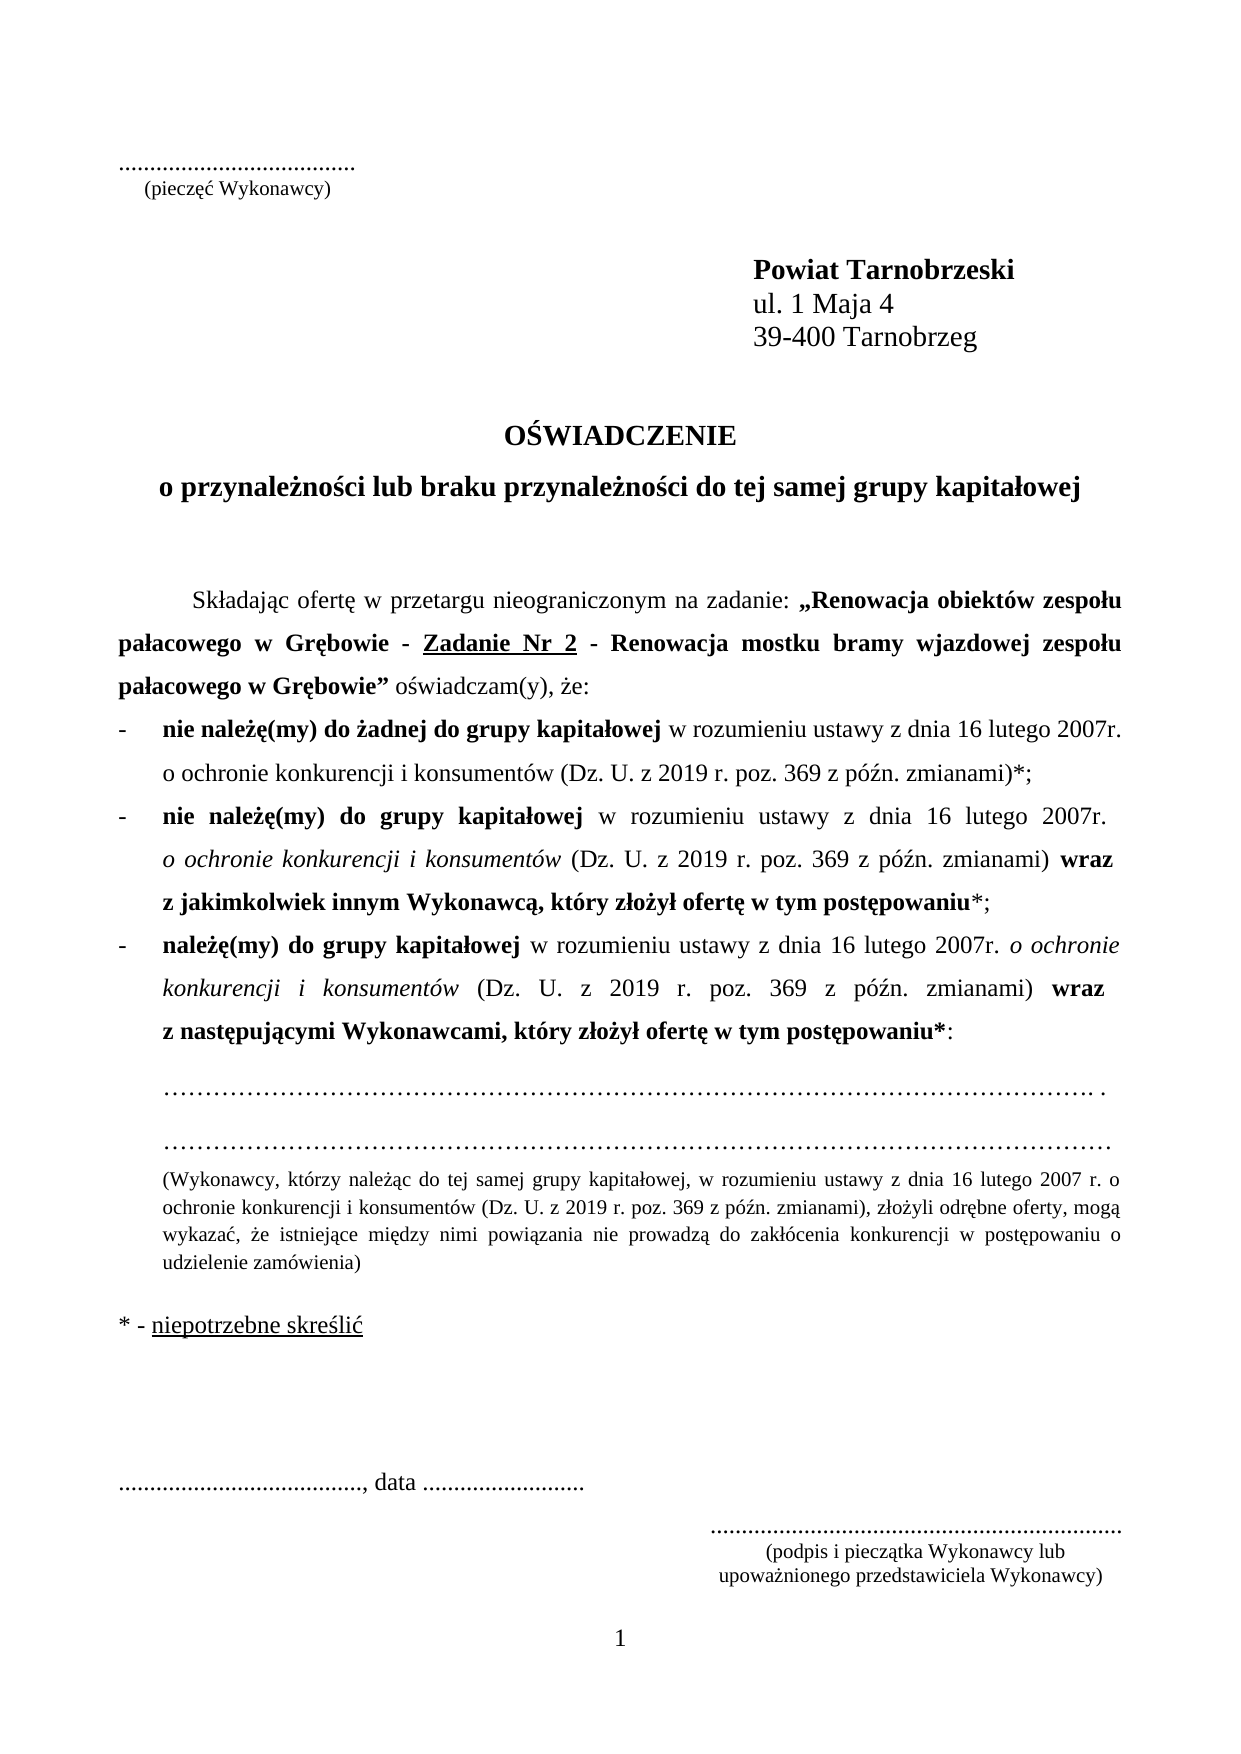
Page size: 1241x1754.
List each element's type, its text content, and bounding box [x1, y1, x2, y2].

list należę(my) do grupy kapitałowej w rozumieniu ustawy z dnia 16 lutego 2007r. o ochronie konkurencji i konsumentów (Dz. U. z 2019 r. poz. 369 z późn. zmianami) wraz z następującymi Wykonawcami, który złożył ofertę w tym postępowaniu*: [118, 930, 1122, 1045]
text …………………………………………………………………………………………………. . [162, 1072, 1122, 1101]
list nie należę(my) do grupy kapitałowej w rozumieniu ustawy z dnia 16 lutego 2007r. o ochronie konkurencji i konsumentów (Dz. U. z 2019 r. poz. 369 z późn. zmianami) wraz z jakimkolwiek innym Wykonawcą, który złożył ofertę w tym postępowaniu*; [118, 801, 1122, 916]
text (pieczęć Wykonawcy) [118, 176, 1122, 200]
text * - niepotrzebne skreślić [118, 1310, 1122, 1339]
text .................................................................. [561, 1510, 1122, 1539]
text Składając ofertę w przetargu nieograniczonym na zadanie: „Renowacja obiektów zespołu pałacowego w Grębowie - Zadanie Nr 2 - Renowacja mostku bramy wjazdowej zespołu pałacowego w Grębowie” oświadczam(y), że: [118, 585, 1122, 700]
text ul. 1 Maja 4 [753, 286, 1122, 319]
text ......................................., data .......................... [118, 1467, 1122, 1496]
text (podpis i pieczątka Wykonawcy lub [662, 1539, 1122, 1563]
text (Wykonawcy, którzy należąc do tej samej grupy kapitałowej, w rozumieniu ustawy z dnia 16 lutego 2007 r. o ochronie konkurencji i konsumentów (Dz. U. z 2019 r. poz. 369 z późn. zmianami), złożyli odrębne oferty, mogą wykazać, że istniejące między nimi powiązania nie prowadzą do zakłócenia konkurencji w postępowaniu o udzielenie zamówienia) [162, 1167, 1122, 1274]
text o przynależności lub braku przynależności do tej samej grupy kapitałowej [118, 469, 1122, 503]
text Powiat Tarnobrzeski [339, 252, 1122, 286]
text …………………………………………………………………………………………………… [162, 1126, 1122, 1154]
text ...................................... [118, 147, 1122, 176]
list nie należę(my) do żadnej do grupy kapitałowej w rozumieniu ustawy z dnia 16 lutego 2007r. o ochronie konkurencji i konsumentów (Dz. U. z 2019 r. poz. 369 z późn. zmianami)*; [118, 714, 1122, 786]
text OŚWIADCZENIE [118, 418, 1122, 452]
text upoważnionego przedstawiciela Wykonawcy) [118, 1563, 1122, 1587]
text 39-400 Tarnobrzeg [753, 319, 1122, 353]
